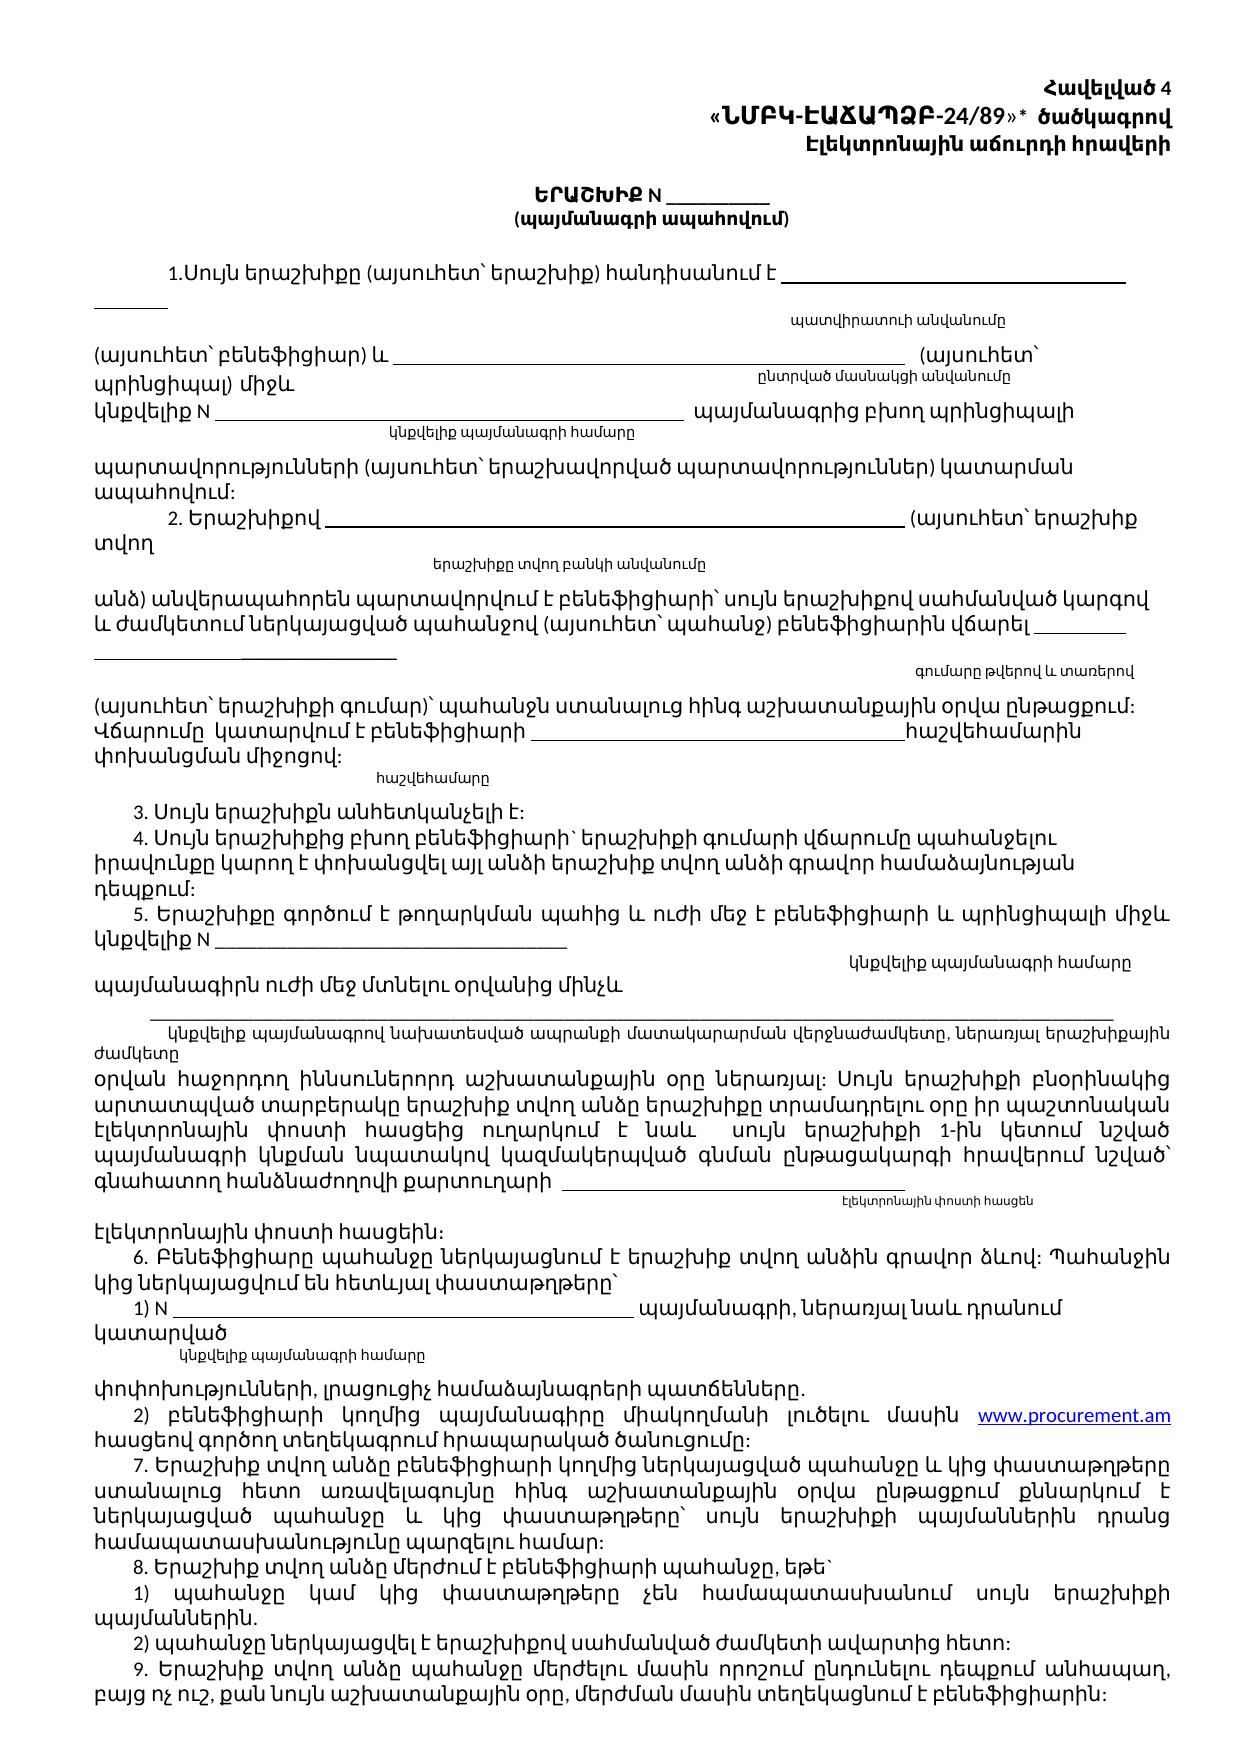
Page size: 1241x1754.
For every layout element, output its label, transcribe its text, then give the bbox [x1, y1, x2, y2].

text 1) N պայմանագրի, ներառյալ նաև դրանում կատարված [94, 1295, 1171, 1346]
text կնքվելիք պայմանագրի համարը [94, 1346, 1171, 1376]
text 9. Երաշխիք տվող անձը պահանջը մերժելու մասին որոշում ընդունելու դեպքում անհապաղ, բայց ոչ ուշ, քան նույն աշխատանքային օրը, մերժման մասին տեղեկացնում է բենեֆիցիարին: [94, 1656, 1171, 1707]
text կնքվելիք պայմանագրի համարը [610, 952, 1171, 972]
list _____________________________________________________________________________________________ [94, 998, 1171, 1023]
text փոփոխությունների, լրացուցիչ համաձայնագրերի պատճենները. [94, 1376, 1171, 1402]
text (այսուհետ՝ երաշխիքի գումար)՝ պահանջն ստանալուց հինգ աշխատանքային օրվա ընթացքում: Վճարումը կատարվում է բենեֆիցիարի հաշվեհամարին փոխանցման միջոցով: [94, 693, 1171, 769]
text երաշխիքը տվող բանկի անվանումը [94, 556, 1171, 586]
text ԵՐԱՇԽԻՔ N __________ [94, 182, 1171, 207]
text 7. Երաշխիք տվող անձը բենեֆիցիարի կողմից ներկայացված պահանջը և կից փաստաթղթերը ստանալուց հետո առավելագույնը հինգ աշխատանքային օրվա ընթացքում քննարկում է ներկայացված պահանջը և կից փաստաթղթերը՝ սույն երաշխիքի պայմաններին դրանց համապատասխանությունը պարզելու համար: [94, 1453, 1171, 1554]
text «ՆՄԲԿ-ԷԱՃԱՊՁԲ-24/89»* ծածկագրով [94, 100, 1171, 131]
text հաշվեհամարը [94, 769, 1171, 799]
text գումարը թվերով և տառերով [831, 662, 1171, 693]
text (պայմանագրի ապահովում) [94, 207, 1171, 230]
text 3. Սույն երաշխիքն անհետկանչելի է: [94, 799, 1171, 825]
text 5. Երաշխիքը գործում է թողարկման պահից և ուժի մեջ է բենեֆիցիարի և պրինցիպալի միջև կնքվելիք N __________________________________ [94, 901, 1171, 952]
text 8. Երաշխիք տվող անձը մերժում է բենեֆիցիարի պահանջը, եթե` [94, 1554, 1171, 1580]
list կնքվելիք պայմանագրով նախատեսված ապրանքի մատակարարման վերջնաժամկետը, ներառյալ երաշխիքային ժամկետը [94, 1023, 1171, 1064]
text 2) պահանջը ներկայացվել է երաշխիքով սահմանված ժամկետի ավարտից հետո: [94, 1631, 1171, 1656]
text Էլեկտրոնային աճուրդի հրավերի [94, 131, 1171, 156]
text 6. Բենեֆիցիարը պահանջը ներկայացնում է երաշխիք տվող անձին գրավոր ձևով: Պահանջին կից ներկայացվում են հետևյալ փաստաթղթերը՝ [94, 1244, 1171, 1295]
text կնքվելիք N պայմանագրից բխող պրինցիպալի [94, 398, 1171, 423]
list պայմանագիրն ուժի մեջ մտնելու օրվանից մինչև [94, 972, 1171, 998]
text 1) պահանջը կամ կից փաստաթղթերը չեն համապատասխանում սույն երաշխիքի պայմաններին. [94, 1580, 1171, 1631]
text էլեկտրոնային փոստի հասցեին։ [94, 1219, 1171, 1244]
text 1.Սույն երաշխիքը (այսուհետ՝ երաշխիք) հանդիսանում է [94, 261, 1171, 311]
text կնքվելիք պայմանագրի համարը [94, 423, 1171, 454]
text անձ) անվերապահորեն պարտավորվում է բենեֆիցիարի՝ սույն երաշխիքով սահմանված կարգով և ժամկետում ներկայացված պահանջով (այսուհետ՝ պահանջ) բենեֆիցիարին վճարել _______________ [94, 586, 1171, 662]
text 2) բենեֆիցիարի կողմից պայմանագիրը միակողմանի լուծելու մասին www.procurement.am հասցեով գործող տեղեկագրում հրապարակած ծանուցումը: [94, 1402, 1171, 1453]
text 2. Երաշխիքով (այսուհետ՝ երաշխիք տվող [94, 505, 1171, 556]
text էլեկտրոնային փոստի հասցեն [94, 1193, 1171, 1219]
text Հավելված 4 [94, 75, 1171, 100]
text օրվան հաջորդող իննսուներորդ աշխատանքային օրը ներառյալ: Սույն երաշխիքի բնօրինակից արտատպված տարբերակը երաշխիք տվող անձը երաշխիքը տրամադրելու օրը իր պաշտոնական էլեկտրոնային փոստի հասցեից ուղարկում է նաև սույն երաշխիքի 1-ին կետում նշված պայմանագրի կնքման նպատակով կազմակերպված գնման ընթացակարգի հրավերում նշված՝ գնահատող հանձնաժողովի քարտուղարի [94, 1066, 1171, 1193]
text պատվիրատուի անվանումը [684, 311, 1171, 342]
text 4. Սույն երաշխիքից բխող բենեֆիցիարի` երաշխիքի գումարի վճարումը պահանջելու իրավունքը կարող է փոխանցվել այլ անձի երաշխիք տվող անձի գրավոր համաձայնության դեպքում: [94, 825, 1171, 901]
text (այսուհետ՝ բենեֆիցիար) և (այսուհետ՝ պրինցիպալ) միջև ընտրված մասնակցի անվանումը [94, 342, 1171, 398]
text պարտավորությունների (այսուհետ՝ երաշխավորված պարտավորություններ) կատարման ապահովում: [94, 454, 1171, 505]
